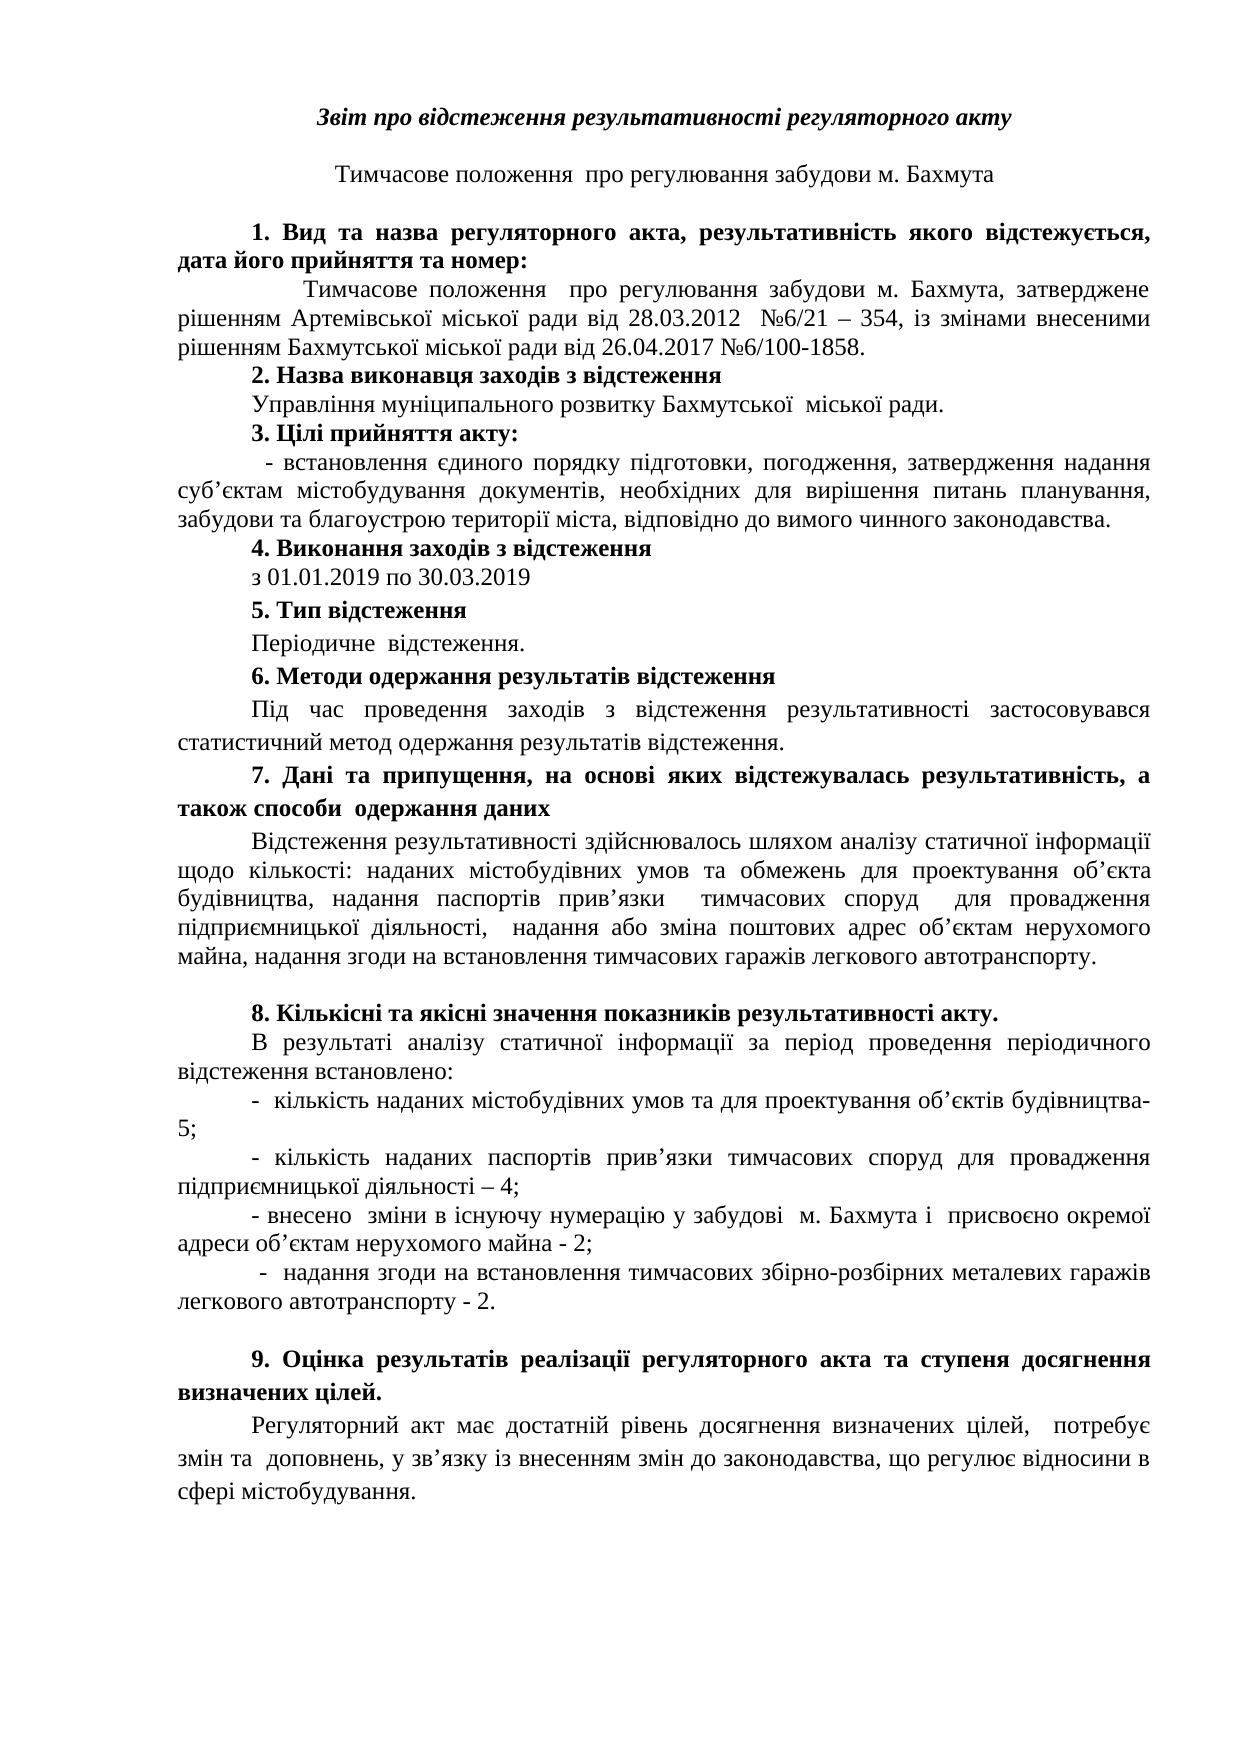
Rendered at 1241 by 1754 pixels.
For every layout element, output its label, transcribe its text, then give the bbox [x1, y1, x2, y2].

text 5. Тип відстеження [177, 595, 1152, 624]
text 7. Дані та припущення, на основі яких відстежувалась результативність, а також способи одержання даних [177, 760, 1152, 822]
text Періодичне відстеження. [177, 628, 1152, 657]
text Звіт про відстеження результативності регуляторного акту [177, 102, 1152, 131]
text 1. Вид та назва регуляторного акта, результативність якого відстежується, дата його прийняття та номер: [177, 217, 1152, 274]
text з 01.01.2019 по 30.03.2019 [177, 562, 1152, 591]
text Тимчасове положення про регулювання забудови м. Бахмута, затверджене рішенням Артемівської міської ради від 28.03.2012 №6/21 – 354, із змінами внесеними рішенням Бахмутської міської ради від 26.04.2017 №6/100-1858. [177, 274, 1152, 361]
text - кількість наданих містобудівних умов та для проектування об’єктів будівництва- 5; [177, 1085, 1152, 1142]
text - надання згоди на встановлення тимчасових збірно-розбірних металевих гаражів легкового автотранспорту - 2. [177, 1257, 1152, 1315]
text Відстеження результативності здійснювалось шляхом аналізу статичної інформації щодо кількості: наданих містобудівних умов та обмежень для проектування об’єкта будівництва, надання паспортів прив’язки тимчасових споруд для провадження підприємницької діяльності, надання або зміна поштових адрес об’єктам нерухомого майна, надання згоди на встановлення тимчасових гаражів легкового автотранспорту. [177, 826, 1152, 970]
text - встановлення єдиного порядку підготовки, погодження, затвердження надання суб’єктам містобудування документів, необхідних для вирішення питань планування, забудови та благоустрою території міста, відповідно до вимого чинного законодавства. [177, 447, 1152, 533]
text 6. Методи одержання результатів відстеження [177, 661, 1152, 690]
text Під час проведення заходів з відстеження результативності застосовувався статистичний метод одержання результатів відстеження. [177, 694, 1152, 756]
text 3. Цілі прийняття акту: [177, 418, 1152, 447]
text - кількість наданих паспортів прив’язки тимчасових споруд для провадження підприємницької діяльності – 4; [177, 1142, 1152, 1200]
text 8. Кількісні та якісні значення показників результативності акту. [177, 998, 1152, 1027]
text 2. Назва виконавця заходів з відстеження [177, 361, 1152, 389]
text Тимчасове положення про регулювання забудови м. Бахмута [177, 159, 1152, 188]
text Управління муніципального розвитку Бахмутської міської ради. [177, 389, 1152, 418]
text В результаті аналізу статичної інформації за період проведення періодичного відстеження встановлено: [177, 1027, 1152, 1085]
text 4. Виконання заходів з відстеження [177, 533, 1152, 562]
list Регуляторний акт має достатній рівень досягнення визначених цілей, потребує змін та доповнень, у зв’язку із внесенням змін до законодавства, що регулює відносини в сфері містобудування. [177, 1410, 1152, 1505]
list 9. Оцінка результатів реалізації регуляторного акта та ступеня досягнення визначених цілей. [177, 1344, 1152, 1406]
text - внесено зміни в існуючу нумерацію у забудові м. Бахмута і присвоєно окремої адреси об’єктам нерухомого майна - 2; [177, 1200, 1152, 1257]
